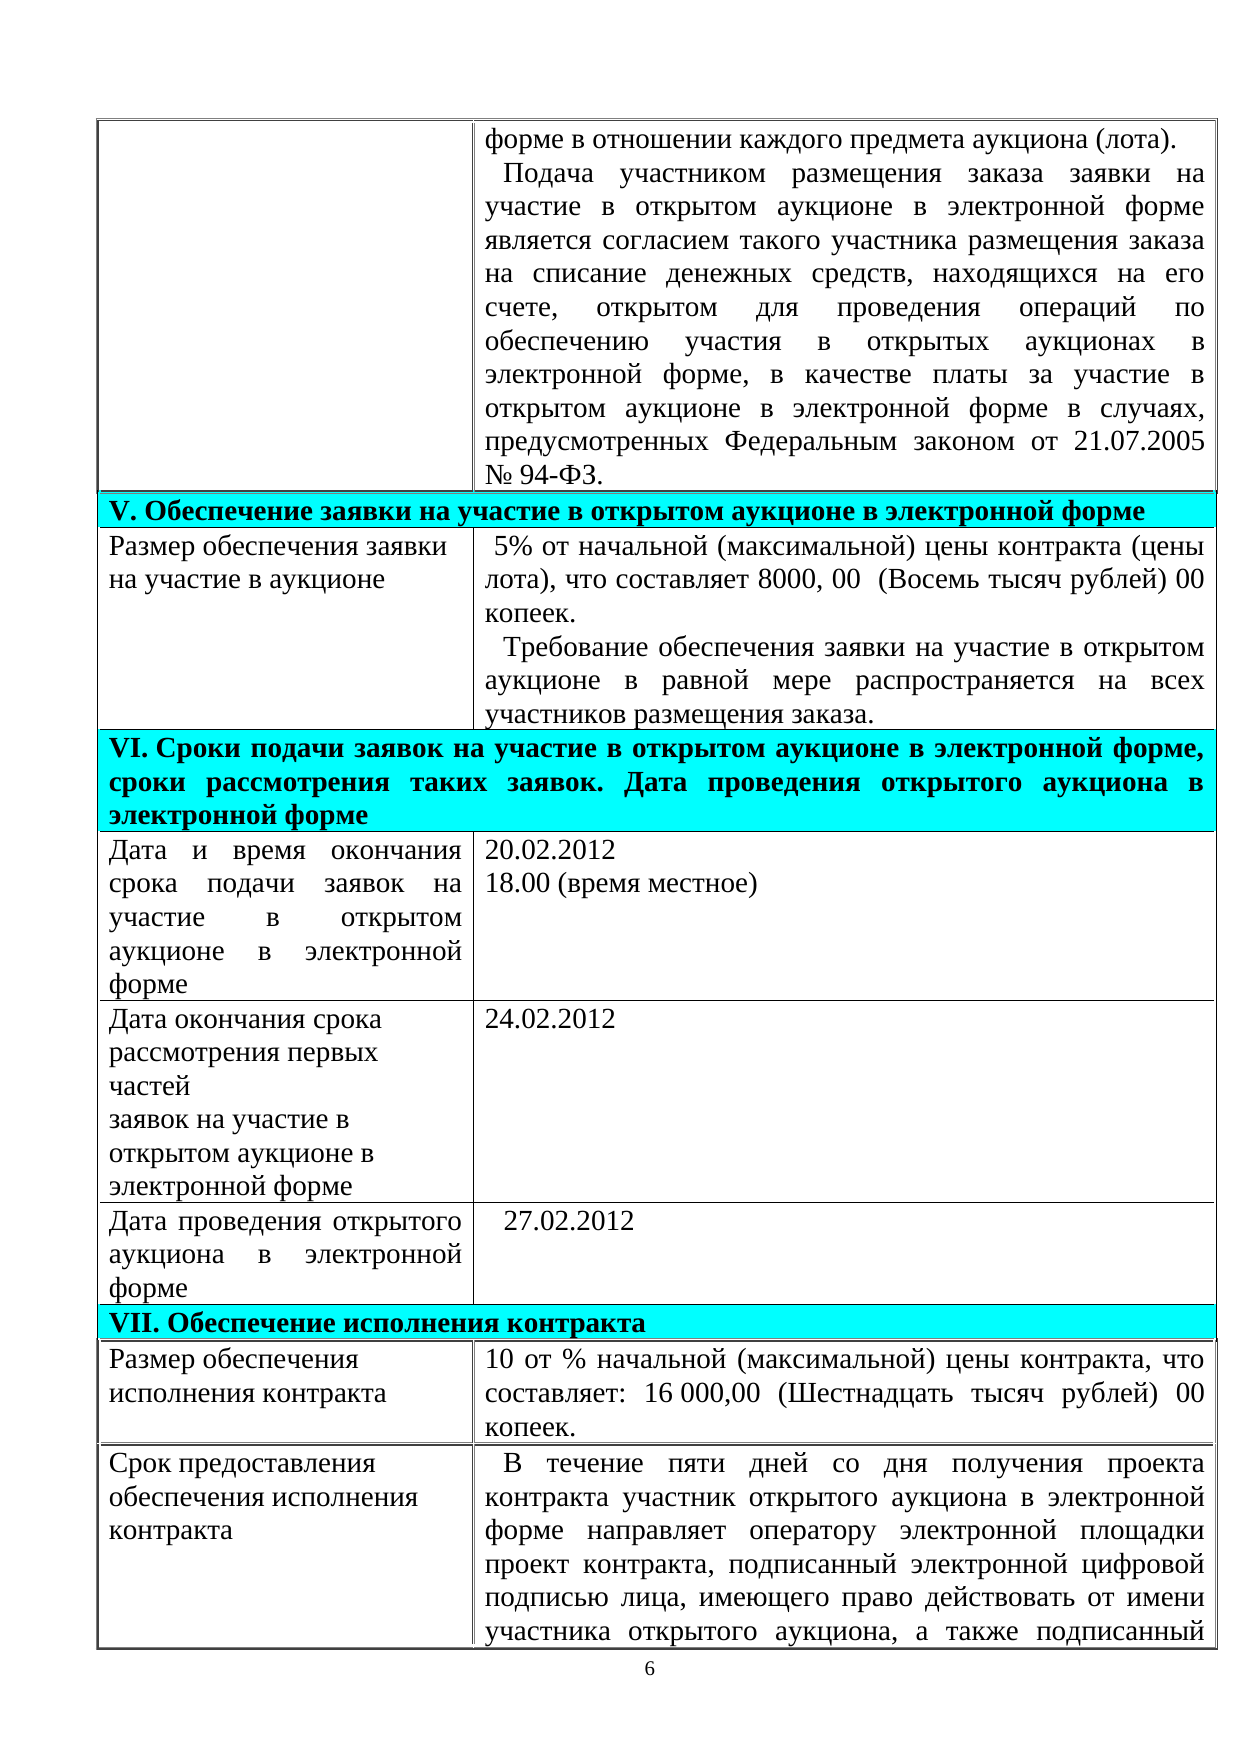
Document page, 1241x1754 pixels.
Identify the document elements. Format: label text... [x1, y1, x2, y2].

table_cell VI. Сроки подачи заявок на участие в открытом аукционе в электронной форме, сроки рассмотрения таких заявок. Дата проведения открытого аукциона в электронной форме [98, 729, 1216, 831]
table_cell 10 от % начальной (максимальной) цены контракта, что составляет: 16 000,00 (Шестнадцать тысяч рублей) 00 копеек. [473, 1338, 1216, 1442]
table_cell Размер обеспечения исполнения контракта [98, 1338, 473, 1442]
table_cell 20.02.2012 18.00 (время местное) [474, 831, 1216, 1000]
table_cell VII. Обеспечение исполнения контракта [98, 1304, 1216, 1338]
table_cell 24.02.2012 [474, 1000, 1216, 1202]
table_cell Дата окончания срока рассмотрения первых частей заявок на участие в открытом аукционе в электронной форме [98, 1000, 473, 1202]
table_cell 5% от начальной (максимальной) цены контракта (цены лота), что составляет 8000, 00 (Восемь тысяч рублей) 00 копеек. Требование обеспечения заявки на участие в открытом аукционе в равной мере распространяется на всех участников размещения заказа. [474, 527, 1216, 729]
table_cell Дата проведения открытого аукциона в электронной форме [98, 1202, 473, 1304]
table_cell 27.02.2012 [474, 1202, 1216, 1304]
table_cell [473, 1442, 1215, 1647]
table_cell Дата и время окончания срока подачи заявок на участие в открытом аукционе в электронной форме [98, 831, 473, 1000]
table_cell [473, 119, 1215, 490]
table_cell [99, 1442, 473, 1647]
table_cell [99, 121, 473, 490]
table_cell V. Обеспечение заявки на участие в открытом аукционе в электронной форме [98, 490, 1216, 527]
table_cell Размер обеспечения заявки на участие в аукционе [98, 527, 473, 729]
